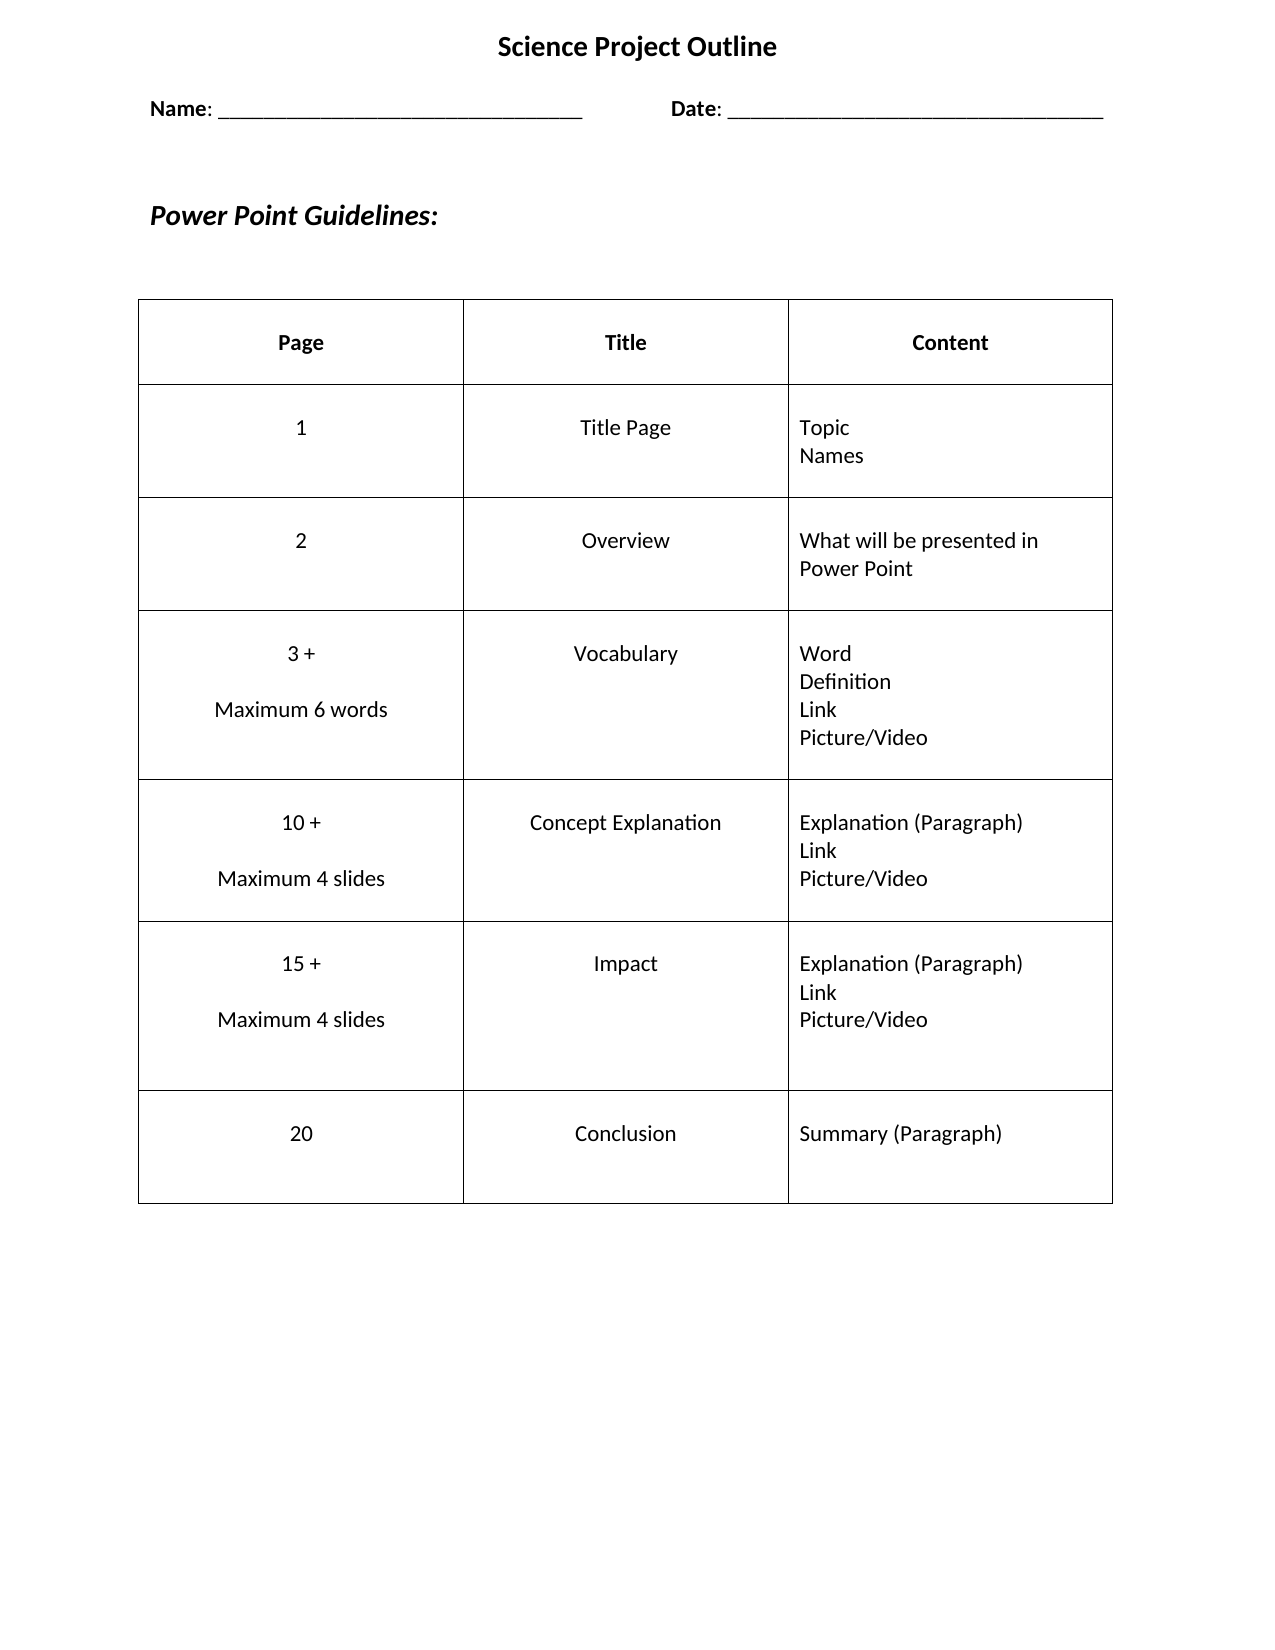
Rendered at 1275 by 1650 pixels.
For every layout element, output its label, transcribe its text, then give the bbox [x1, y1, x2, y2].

table_header Content [789, 300, 1112, 384]
table_cell Impact [464, 922, 788, 1090]
table_cell Word Definition Link Picture/Video [789, 611, 1112, 779]
table_header Title [464, 300, 788, 384]
table_cell 15 + Maximum 4 slides [139, 922, 463, 1090]
table_cell Explanation (Paragraph) Link Picture/Video [789, 780, 1112, 921]
table_header Page [139, 300, 463, 384]
table_cell Topic Names [789, 385, 1112, 497]
table_cell Explanation (Paragraph) Link Picture/Video [789, 922, 1112, 1090]
table_cell What will be presented in Power Point [789, 498, 1112, 610]
text Power Point Guidelines: [150, 197, 1125, 232]
table_cell Conclusion [464, 1091, 788, 1203]
table_cell Concept Explanation [464, 780, 788, 921]
table_cell 20 [139, 1091, 463, 1203]
table_cell 10 + Maximum 4 slides [139, 780, 463, 921]
table_cell Summary (Paragraph) [789, 1091, 1112, 1203]
table_cell Title Page [464, 385, 788, 497]
table_cell 2 [139, 498, 463, 610]
table_cell 3 + Maximum 6 words [139, 611, 463, 779]
table_cell Overview [464, 498, 788, 610]
table_cell 1 [139, 385, 463, 497]
table_cell Vocabulary [464, 611, 788, 779]
